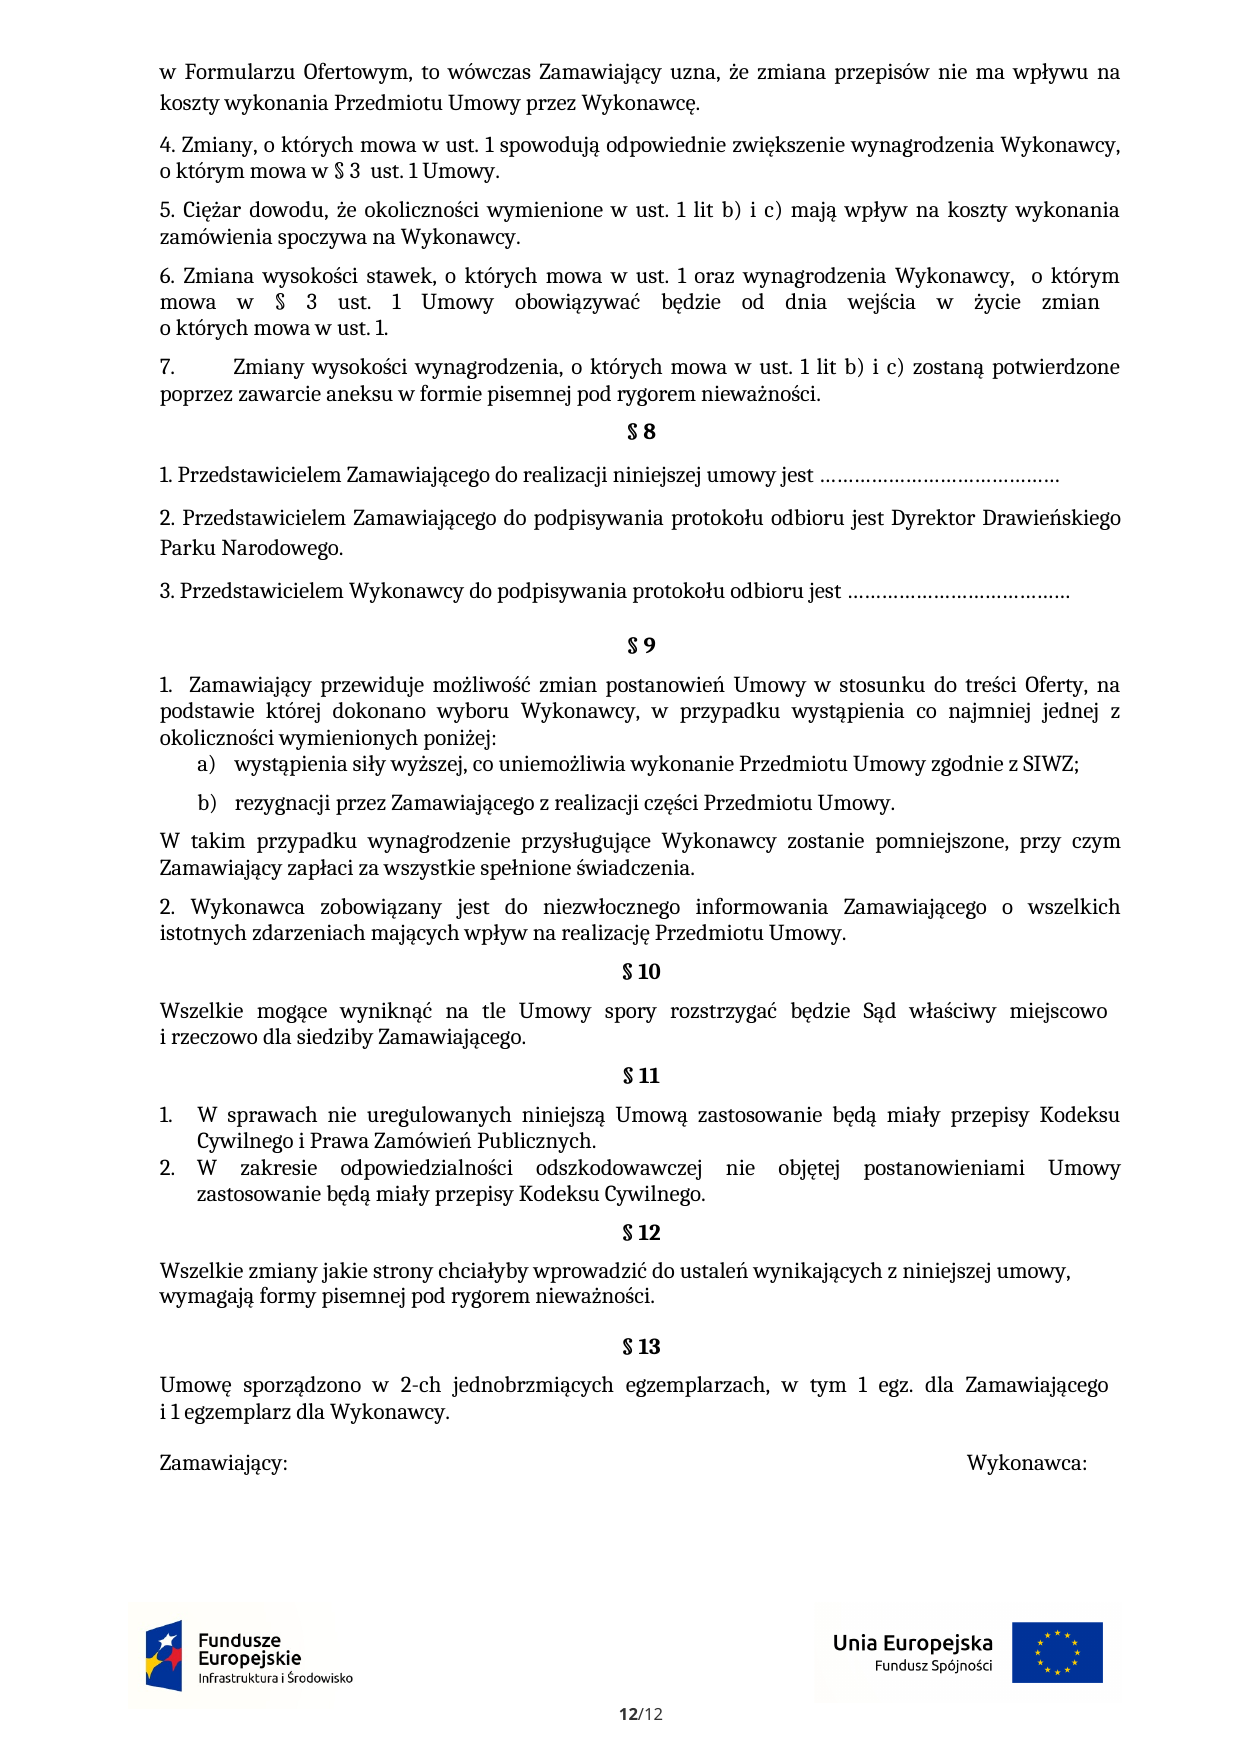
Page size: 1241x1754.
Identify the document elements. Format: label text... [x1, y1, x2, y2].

text Wszelkie mogące wyniknąć na tle Umowy spory rozstrzygać będzie Sąd właściwy miejscowo i rzeczowo dla siedziby Zamawiającego. [159, 998, 1122, 1050]
text 5. Ciężar dowodu, że okoliczności wymienione w ust. 1 lit b) i c) mają wpływ na koszty wykonania zamówienia spoczywa na Wykonawcy. [159, 197, 1122, 250]
text 3. Przedstawicielem Wykonawcy do podpisywania protokołu odbioru jest ………………………………… [159, 577, 1122, 604]
list W zakresie odpowiedzialności odszkodowawczej nie objętej postanowieniami Umowy zastosowanie będą miały przepisy Kodeksu Cywilnego. [159, 1154, 1122, 1207]
text Umowę sporządzono w 2-ch jednobrzmiących egzemplarzach, w tym 1 egz. dla Zamawiającego i 1 egzemplarz dla Wykonawcy. [159, 1372, 1122, 1425]
text 6. Zmiana wysokości stawek, o których mowa w ust. 1 oraz wynagrodzenia Wykonawcy, o którym mowa w § 3 ust. 1 Umowy obowiązywać będzie od dnia wejścia w życie zmian o których mowa w ust. 1. [159, 262, 1122, 341]
text Wszelkie zmiany jakie strony chciałyby wprowadzić do ustaleń wynikających z niniejszej umowy, wymagają formy pisemnej pod rygorem nieważności. [159, 1258, 1122, 1308]
text 1. Przedstawicielem Zamawiającego do realizacji niniejszej umowy jest …………………………………… [159, 462, 1122, 488]
text § 13 [159, 1333, 1122, 1360]
text § 9 [159, 633, 1122, 659]
list rezygnacji przez Zamawiającego z realizacji części Przedmiotu Umowy. [197, 789, 1122, 816]
text § 12 [159, 1219, 1122, 1246]
text 2. Wykonawca zobowiązany jest do niezwłocznego informowania Zamawiającego o wszelkich istotnych zdarzeniach mających wpływ na realizację Przedmiotu Umowy. [159, 893, 1122, 946]
text § 11 [159, 1063, 1122, 1089]
picture [814, 1602, 1123, 1703]
text 4. Zmiany, o których mowa w ust. 1 spowodują odpowiednie zwiększenie wynagrodzenia Wykonawcy, o którym mowa w § 3 ust. 1 Umowy. [159, 132, 1122, 185]
text § 10 [159, 959, 1122, 985]
text § 8 [159, 419, 1122, 446]
picture [128, 1602, 370, 1709]
list Zamawiający przewiduje możliwość zmian postanowień Umowy w stosunku do treści Oferty, na podstawie której dokonano wyboru Wykonawcy, w przypadku wystąpienia co najmniej jednej z okoliczności wymienionych poniżej: [159, 672, 1122, 751]
text 2. Przedstawicielem Zamawiającego do podpisywania protokołu odbioru jest Dyrektor Drawieńskiego Parku Narodowego. [159, 504, 1122, 561]
list W sprawach nie uregulowanych niniejszą Umową zastosowanie będą miały przepisy Kodeksu Cywilnego i Prawa Zamówień Publicznych. [159, 1102, 1122, 1154]
text 7. Zmiany wysokości wynagrodzenia, o których mowa w ust. 1 lit b) i c) zostaną potwierdzone poprzez zawarcie aneksu w formie pisemnej pod rygorem nieważności. [159, 354, 1122, 407]
list wystąpienia siły wyższej, co uniemożliwia wykonanie Przedmiotu Umowy zgodnie z SIWZ; [197, 751, 1122, 777]
text W takim przypadku wynagrodzenie przysługujące Wykonawcy zostanie pomniejszone, przy czym Zamawiający zapłaci za wszystkie spełnione świadczenia. [159, 828, 1122, 881]
text Zamawiający: Wykonawca: [159, 1450, 1122, 1475]
